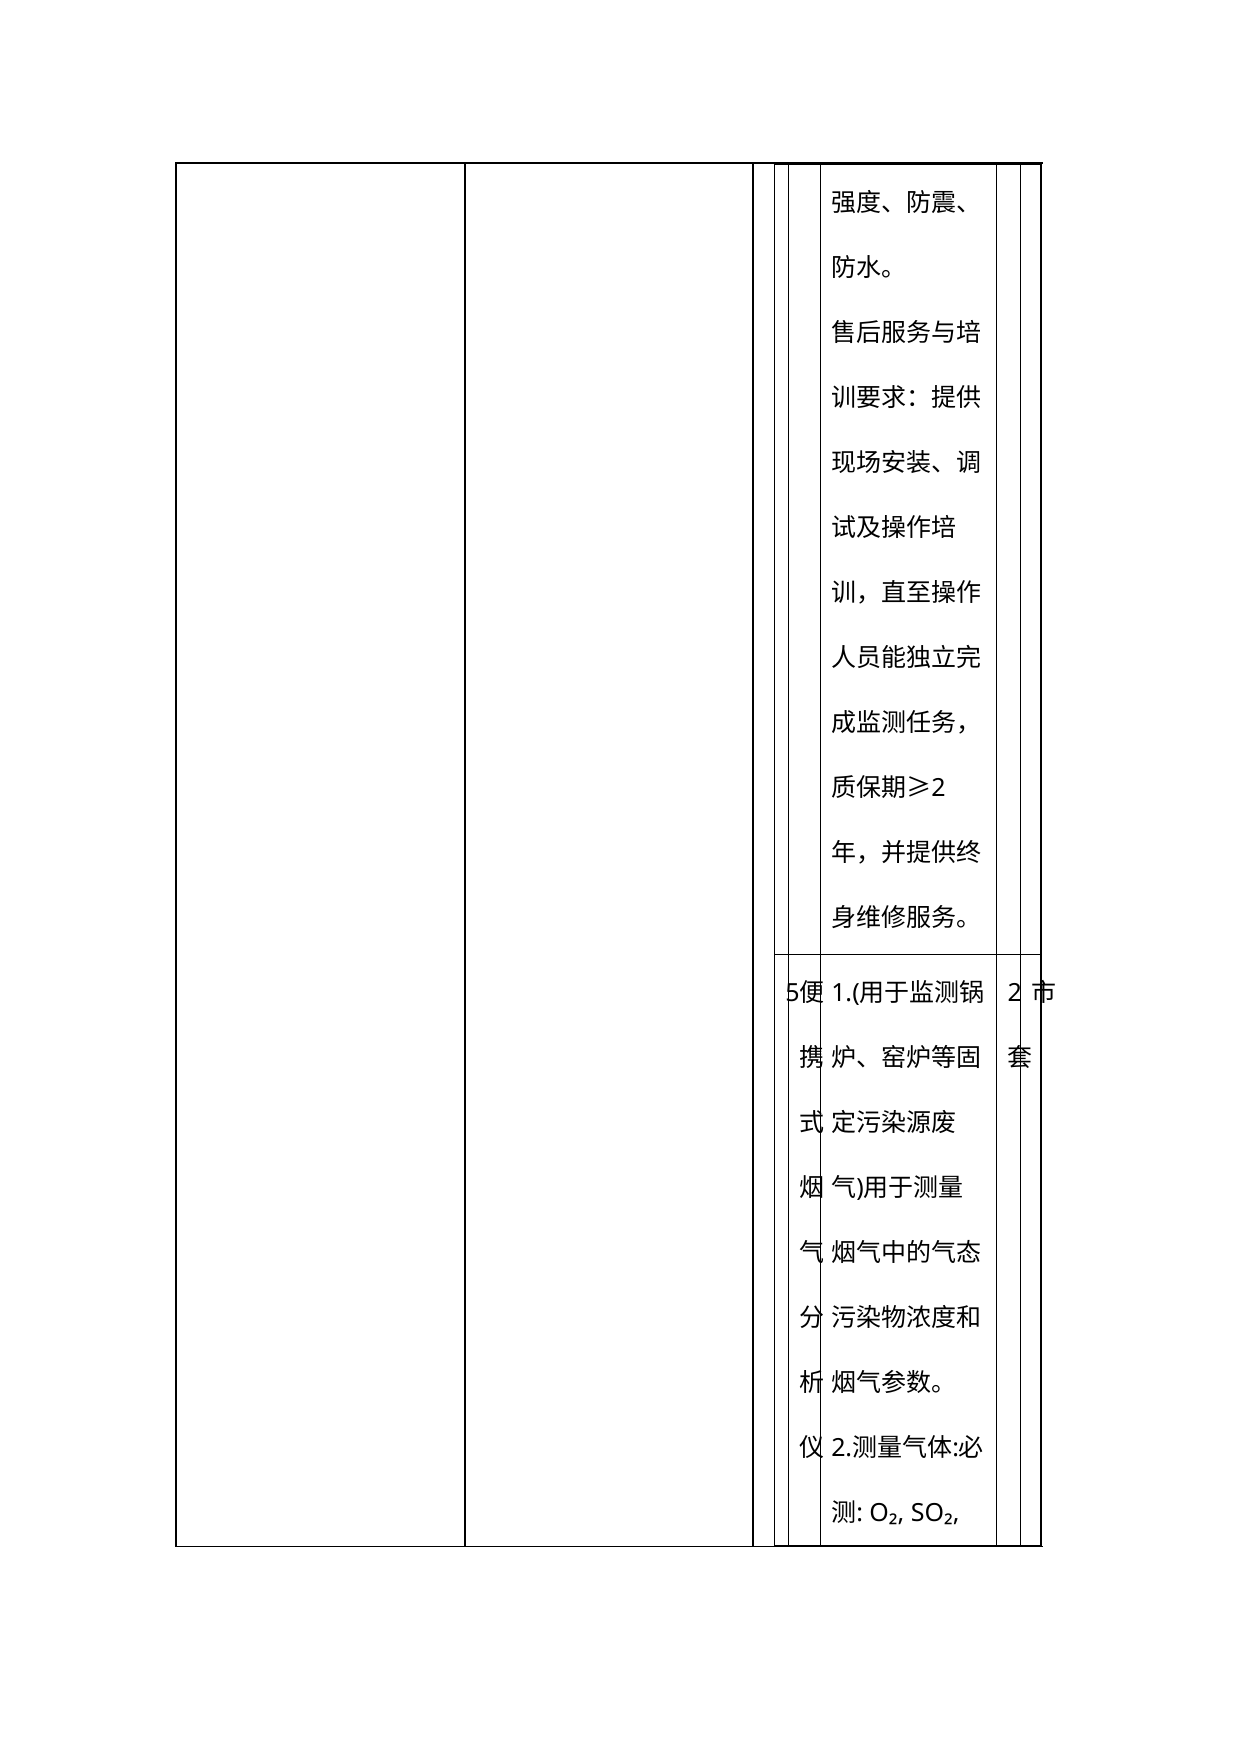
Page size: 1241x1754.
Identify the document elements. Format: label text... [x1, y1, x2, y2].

table_cell [775, 165, 788, 954]
table_cell [789, 955, 820, 1545]
table_cell [997, 955, 1020, 1545]
table_cell [1021, 955, 1040, 1545]
table_cell [1021, 165, 1040, 954]
table_cell [754, 164, 774, 1546]
table_cell 1 [177, 164, 464, 1546]
table_cell [789, 165, 820, 954]
table_cell [775, 955, 788, 1545]
table_cell [466, 164, 752, 1546]
table_cell [821, 165, 996, 954]
table_cell [821, 955, 996, 1545]
table_cell [997, 165, 1020, 954]
